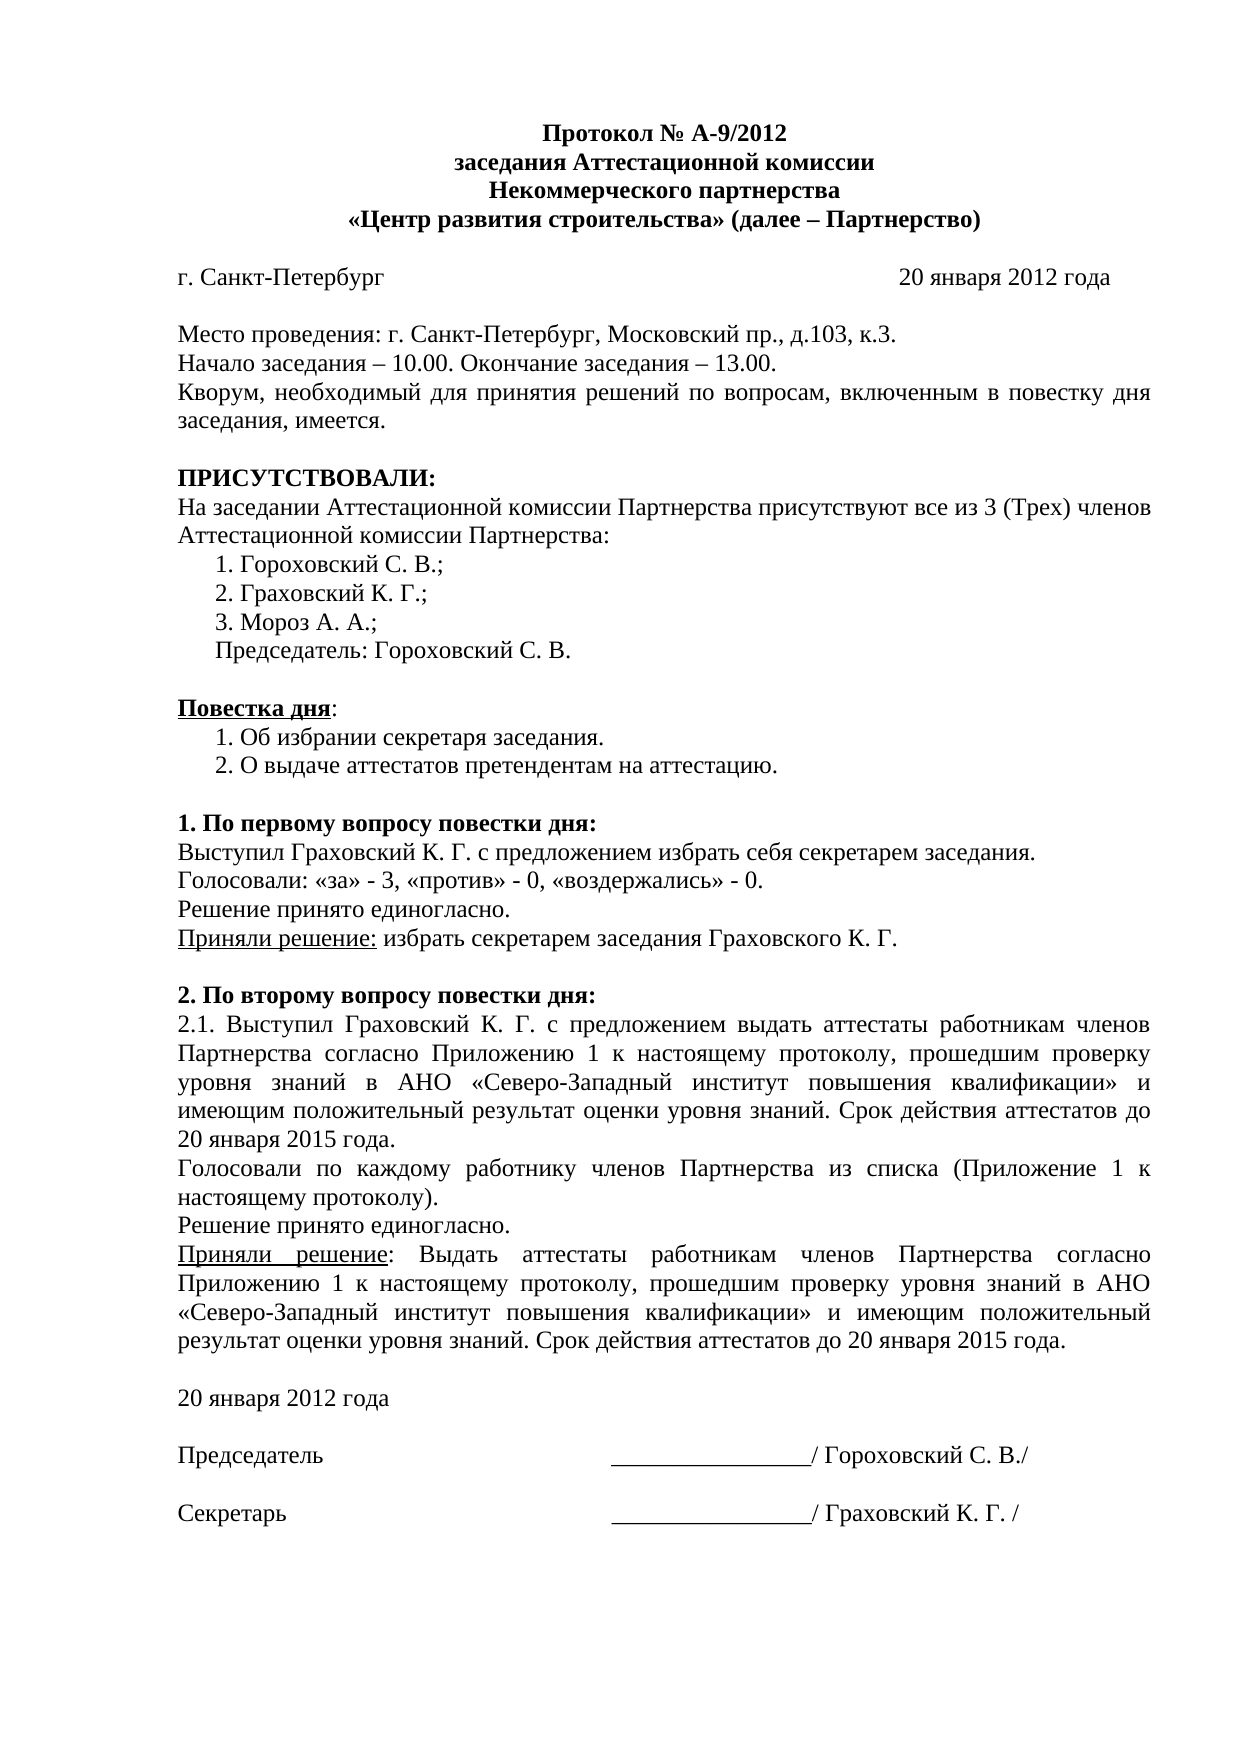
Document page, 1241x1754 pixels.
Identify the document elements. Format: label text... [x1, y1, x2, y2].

text 1. Гороховский С. В.; [215, 549, 1152, 578]
text «Центр развития строительства» (далее – Партнерство) [177, 204, 1152, 233]
text Председатель: Гороховский С. В. [215, 636, 1152, 664]
text Протокол № А-9/2012 [177, 118, 1152, 147]
text Повестка дня: [177, 693, 1152, 722]
text Голосовали: «за» - 3, «против» - 0, «воздержались» - 0. [177, 866, 1152, 894]
text 20 января 2012 года [177, 1383, 1152, 1412]
text 1. Об избрании секретаря заседания. [215, 722, 1152, 751]
text Приняли решение: Выдать аттестаты работникам членов Партнерства согласно Приложению 1 к настоящему протоколу, прошедшим проверку уровня знаний в АНО «Северо-Западный институт повышения квалификации» и имеющим положительный результат оценки уровня знаний. Срок действия аттестатов до 20 января 2015 года. [177, 1239, 1152, 1354]
text Место проведения: г. Санкт-Петербург, Московский пр., д.103, к.3. [177, 319, 1152, 348]
text Кворум, необходимый для принятия решений по вопросам, включенным в повестку дня заседания, имеется. [177, 377, 1152, 434]
text 2. По второму вопросу повестки дня: [177, 981, 1152, 1009]
text Некоммерческого партнерства [177, 176, 1152, 204]
text Начало заседания – 10.00. Окончание заседания – 13.00. [177, 348, 1152, 377]
text заседания Аттестационной комиссии [177, 147, 1152, 176]
text г. Санкт-Петербург 20 января 2012 года [177, 262, 1152, 291]
text Председатель ________________/ Гороховский С. В. / [177, 1441, 1152, 1469]
text 2. О выдаче аттестатов претендентам на аттестацию. [215, 751, 1152, 779]
text Решение принято единогласно. [177, 894, 1152, 923]
text ПРИСУТСТВОВАЛИ: [177, 463, 1152, 492]
text Выступил Граховский К. Г. с предложением избрать себя секретарем заседания. [177, 837, 1152, 866]
text На заседании Аттестационной комиссии Партнерства присутствуют все из 3 (Трех) членов Аттестационной комиссии Партнерства: [177, 492, 1152, 549]
text Голосовали по каждому работнику членов Партнерства из списка (Приложение 1 к настоящему протоколу). [177, 1153, 1152, 1211]
text Решение принято единогласно. [177, 1211, 1152, 1239]
text 3. Мороз А. А.; [215, 607, 1152, 636]
text 2. Граховский К. Г.; [215, 578, 1152, 607]
text 2.1. Выступил Граховский К. Г. с предложением выдать аттестаты работникам членов Партнерства согласно Приложению 1 к настоящему протоколу, прошедшим проверку уровня знаний в АНО «Северо-Западный институт повышения квалификации» и имеющим положительный результат оценки уровня знаний. Срок действия аттестатов до 20 января 2015 года. [177, 1009, 1152, 1153]
text 1. По первому вопросу повестки дня: [177, 808, 1152, 837]
text Секретарь ________________/ Граховский К. Г. / [177, 1498, 1152, 1527]
text Приняли решение: избрать секретарем заседания Граховского К. Г. [177, 923, 1152, 952]
